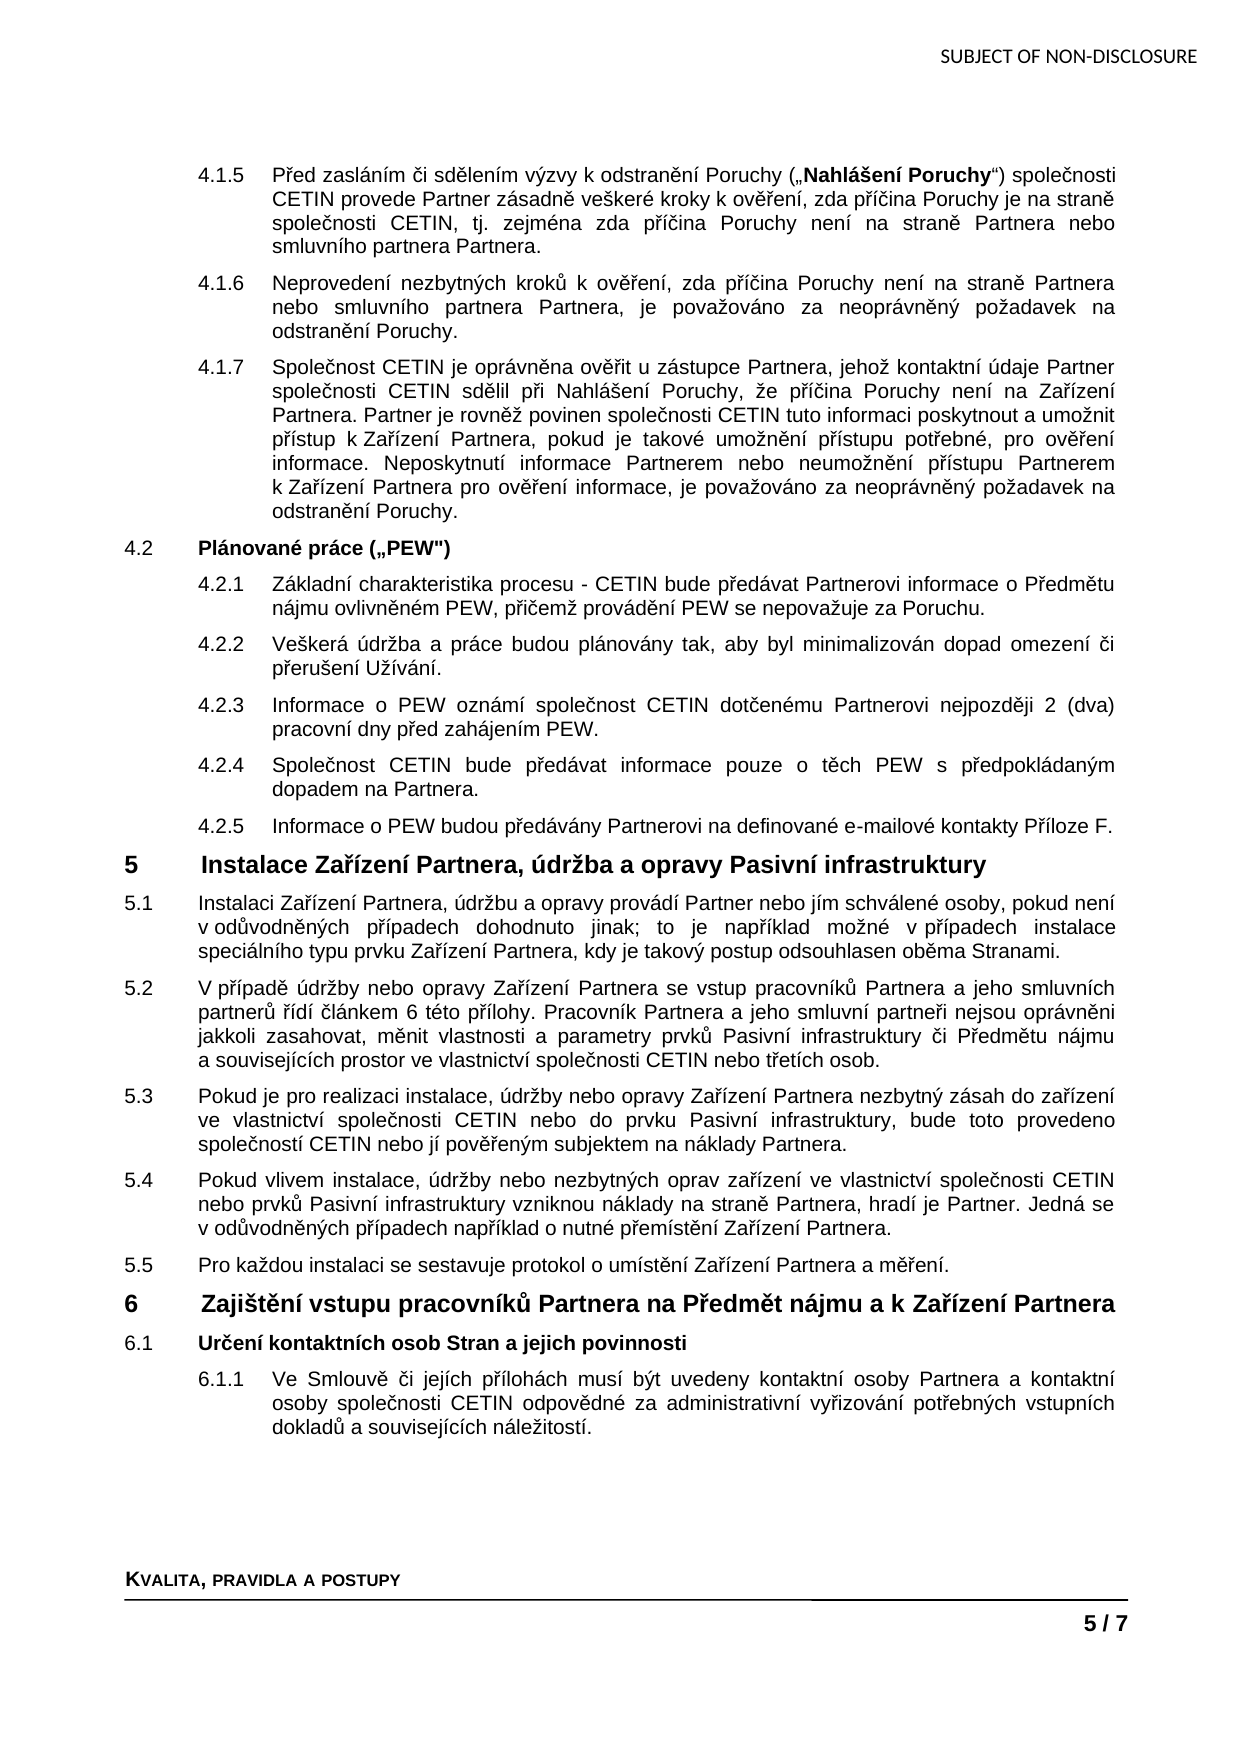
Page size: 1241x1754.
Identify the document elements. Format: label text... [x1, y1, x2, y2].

text Pro každou instalaci se sestavuje protokol o umístění Zařízení Partnera a měření. [124, 1253, 1116, 1277]
list Základní charakteristika procesu - CETIN bude předávat Partnerovi informace o Předmětu nájmu ovlivněném PEW, přičemž provádění PEW se nepovažuje za Poruchu. [198, 572, 1116, 620]
list Před zasláním či sdělením výzvy k odstranění Poruchy („Nahlášení Poruchy“) společnosti CETIN provede Partner zásadně veškeré kroky k ověření, zda příčina Poruchy je na straně společnosti CETIN, tj. zejména zda příčina Poruchy není na straně Partnera nebo smluvního partnera Partnera. [198, 162, 1116, 258]
text Zajištění vstupu pracovníků Partnera na Předmět nájmu a k Zařízení Partnera [124, 1289, 1116, 1318]
list Veškerá údržba a práce budou plánovány tak, aby byl minimalizován dopad omezení či přerušení Užívání. [198, 632, 1116, 680]
text Pokud vlivem instalace, údržby nebo nezbytných oprav zařízení ve vlastnictví společnosti CETIN nebo prvků Pasivní infrastruktury vzniknou náklady na straně Partnera, hradí je Partner. Jedná se v odůvodněných případech například o nutné přemístění Zařízení Partnera. [124, 1168, 1116, 1240]
list Společnost CETIN je oprávněna ověřit u zástupce Partnera, jehož kontaktní údaje Partner společnosti CETIN sdělil při Nahlášení Poruchy, že příčina Poruchy není na Zařízení Partnera. Partner je rovněž povinen společnosti CETIN tuto informaci poskytnout a umožnit přístup k Zařízení Partnera, pokud je takové umožnění přístupu potřebné, pro ověření informace. Neposkytnutí informace Partnerem nebo neumožnění přístupu Partnerem k Zařízení Partnera pro ověření informace, je považováno za neoprávněný požadavek na odstranění Poruchy. [198, 355, 1116, 523]
text Instalace Zařízení Partnera, údržba a opravy Pasivní infrastruktury [124, 850, 1116, 879]
text V případě údržby nebo opravy Zařízení Partnera se vstup pracovníků Partnera a jeho smluvních partnerů řídí článkem 6 této přílohy. Pracovník Partnera a jeho smluvní partneři nejsou oprávněni jakkoli zasahovat, měnit vlastnosti a parametry prvků Pasivní infrastruktury či Předmětu nájmu a souvisejících prostor ve vlastnictví společnosti CETIN nebo třetích osob. [124, 976, 1116, 1071]
list Informace o PEW budou předávány Partnerovi na definované e-mailové kontakty Příloze F. [198, 813, 1116, 837]
text Určení kontaktních osob Stran a jejich povinnosti [124, 1330, 1116, 1354]
list Společnost CETIN bude předávat informace pouze o těch PEW s předpokládaným dopadem na Partnera. [198, 753, 1116, 801]
list Neprovedení nezbytných kroků k ověření, zda příčina Poruchy není na straně Partnera nebo smluvního partnera Partnera, je považováno za neoprávněný požadavek na odstranění Poruchy. [198, 271, 1116, 343]
text Plánované práce („PEW") [124, 535, 1116, 559]
text Instalaci Zařízení Partnera, údržbu a opravy provádí Partner nebo jím schválené osoby, pokud není v odůvodněných případech dohodnuto jinak; to je například možné v případech instalace speciálního typu prvku Zařízení Partnera, kdy je takový postup odsouhlasen oběma Stranami. [124, 891, 1116, 963]
text Pokud je pro realizaci instalace, údržby nebo opravy Zařízení Partnera nezbytný zásah do zařízení ve vlastnictví společnosti CETIN nebo do prvku Pasivní infrastruktury, bude toto provedeno společností CETIN nebo jí pověřeným subjektem na náklady Partnera. [124, 1084, 1116, 1156]
list Informace o PEW oznámí společnost CETIN dotčenému Partnerovi nejpozději 2 (dva) pracovní dny před zahájením PEW. [198, 693, 1116, 741]
list Ve Smlouvě či jejích přílohách musí být uvedeny kontaktní osoby Partnera a kontaktní osoby společnosti CETIN odpovědné za administrativní vyřizování potřebných vstupních dokladů a souvisejících náležitostí. [198, 1367, 1116, 1439]
